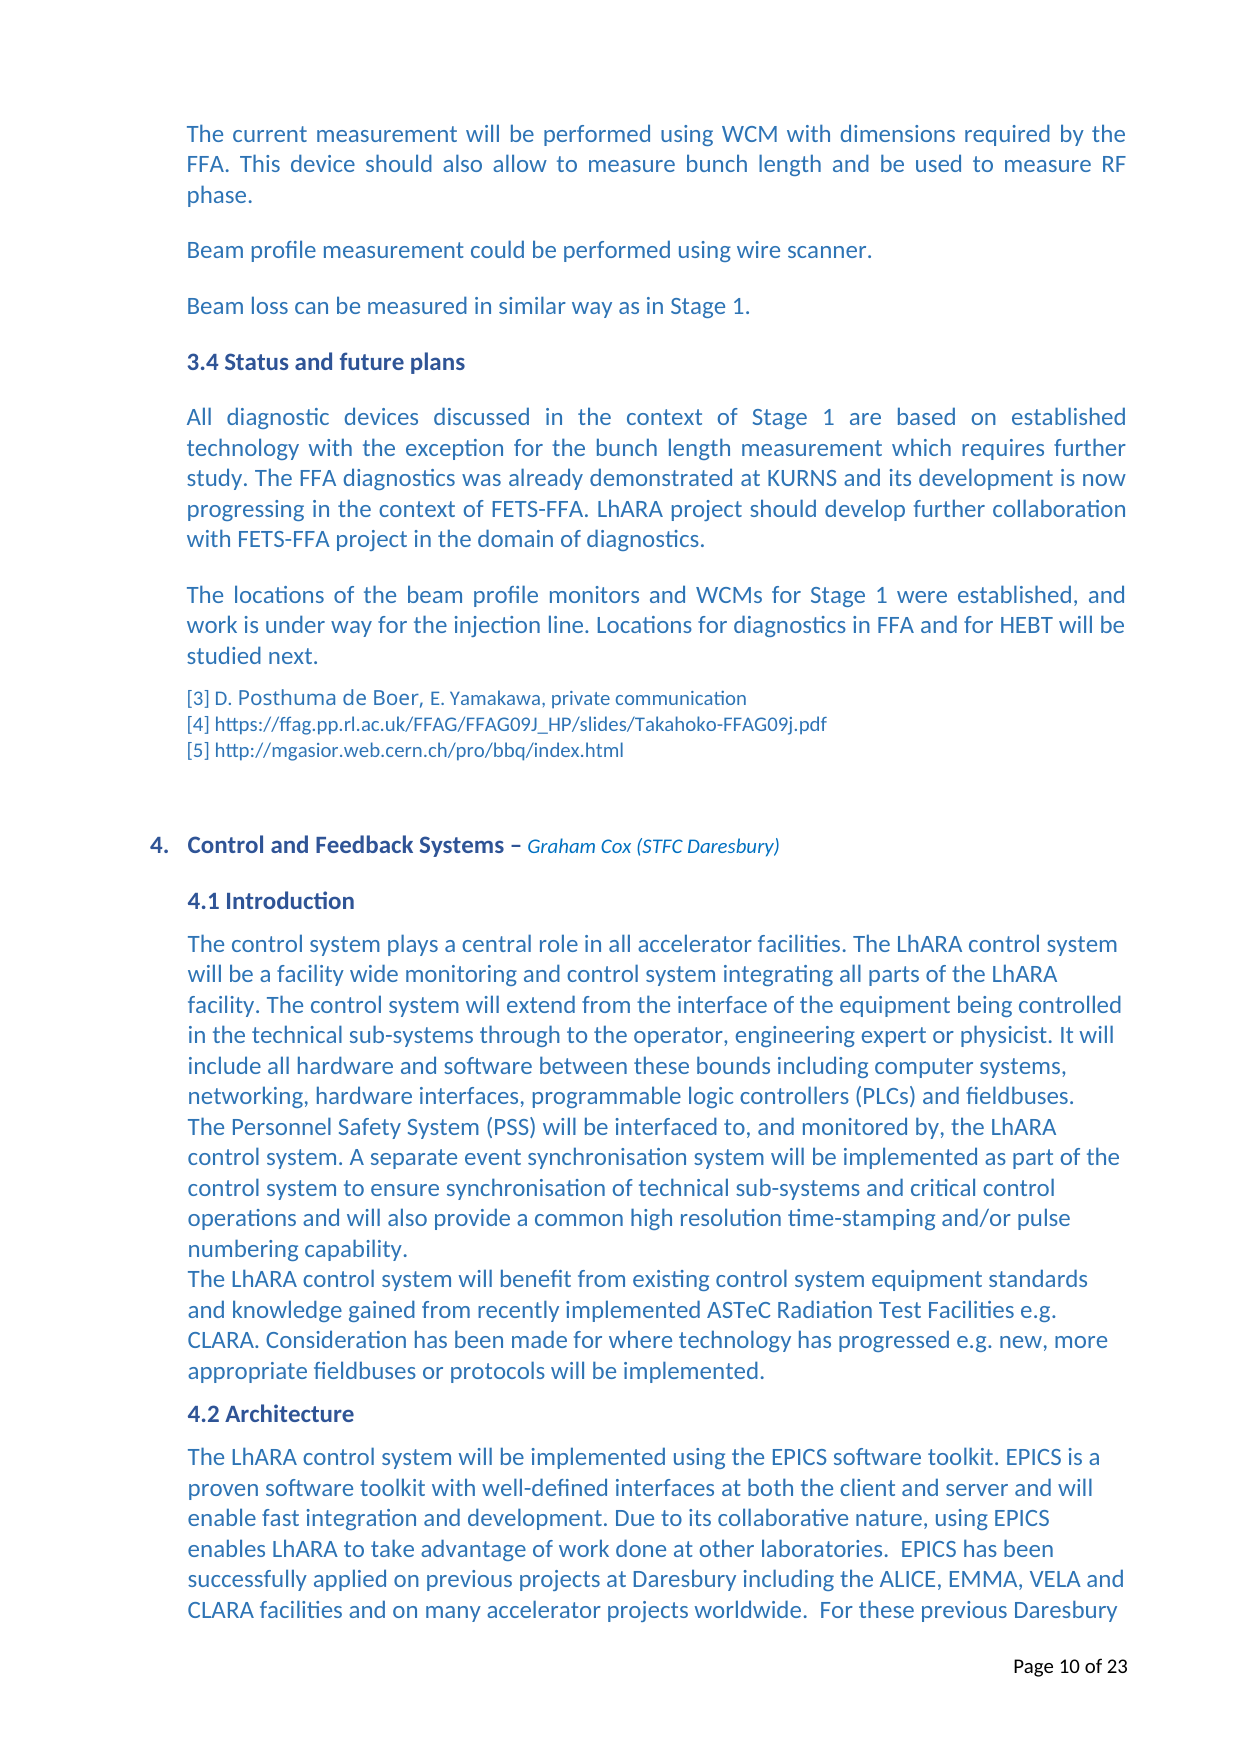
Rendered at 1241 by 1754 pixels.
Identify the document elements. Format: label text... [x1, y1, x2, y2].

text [187, 1441, 1128, 1624]
text The locations of the beam profile monitors and WCMs for Stage 1 were established, and work is under way for the injection line. Locations for diagnostics in FFA and for HEBT will be studied next. [186, 579, 1128, 670]
list Control and Feedback Systems – Graham Cox (STFC Daresbury) [150, 829, 1128, 860]
text The current measurement will be performed using WCM with dimensions required by the FFA. This device should also allow to measure bunch length and be used to measure RF phase. [186, 118, 1128, 210]
text The control system plays a central role in all accelerator facilities. The LhARA control system will be a facility wide monitoring and control system integrating all parts of the LhARA facility. The control system will extend from the interface of the equipment being controlled in the technical sub-systems through to the operator, engineering expert or physicist. It will include all hardware and software between these bounds including computer systems, networking, hardware interfaces, programmable logic controllers (PLCs) and fieldbuses. [187, 928, 1128, 1111]
text [5] http://mgasior.web.cern.ch/pro/bbq/index.html [186, 737, 1128, 762]
text 4.1 Introduction [187, 885, 1128, 915]
text The LhARA control system will benefit from existing control system equipment standards and knowledge gained from recently implemented ASTeC Radiation Test Facilities e.g. CLARA. Consideration has been made for where technology has progressed e.g. new, more appropriate fieldbuses or protocols will be implemented. [187, 1263, 1128, 1386]
text The Personnel Safety System (PSS) will be interfaced to, and monitored by, the LhARA control system. A separate event synchronisation system will be implemented as part of the control system to ensure synchronisation of technical sub-systems and critical control operations and will also provide a common high resolution time-stamping and/or pulse numbering capability. [187, 1111, 1128, 1263]
text Beam loss can be measured in similar way as in Stage 1. [186, 290, 1128, 321]
text 4.2 Architecture [187, 1398, 1128, 1429]
text [4] https://ffag.pp.rl.ac.uk/FFAG/FFAG09J_HP/slides/Takahoko-FFAG09j.pdf [186, 711, 1128, 737]
text All diagnostic devices discussed in the context of Stage 1 are based on established technology with the exception for the bunch length measurement which requires further study. The FFA diagnostics was already demonstrated at KURNS and its development is now progressing in the context of FETS-FFA. LhARA project should develop further collaboration with FETS-FFA project in the domain of diagnostics. [186, 401, 1128, 554]
text [3] D. Posthuma de Boer, E. Yamakawa, private communication [186, 683, 1128, 711]
text 3.4 Status and future plans [186, 346, 1128, 376]
text Beam profile measurement could be performed using wire scanner. [186, 235, 1128, 265]
